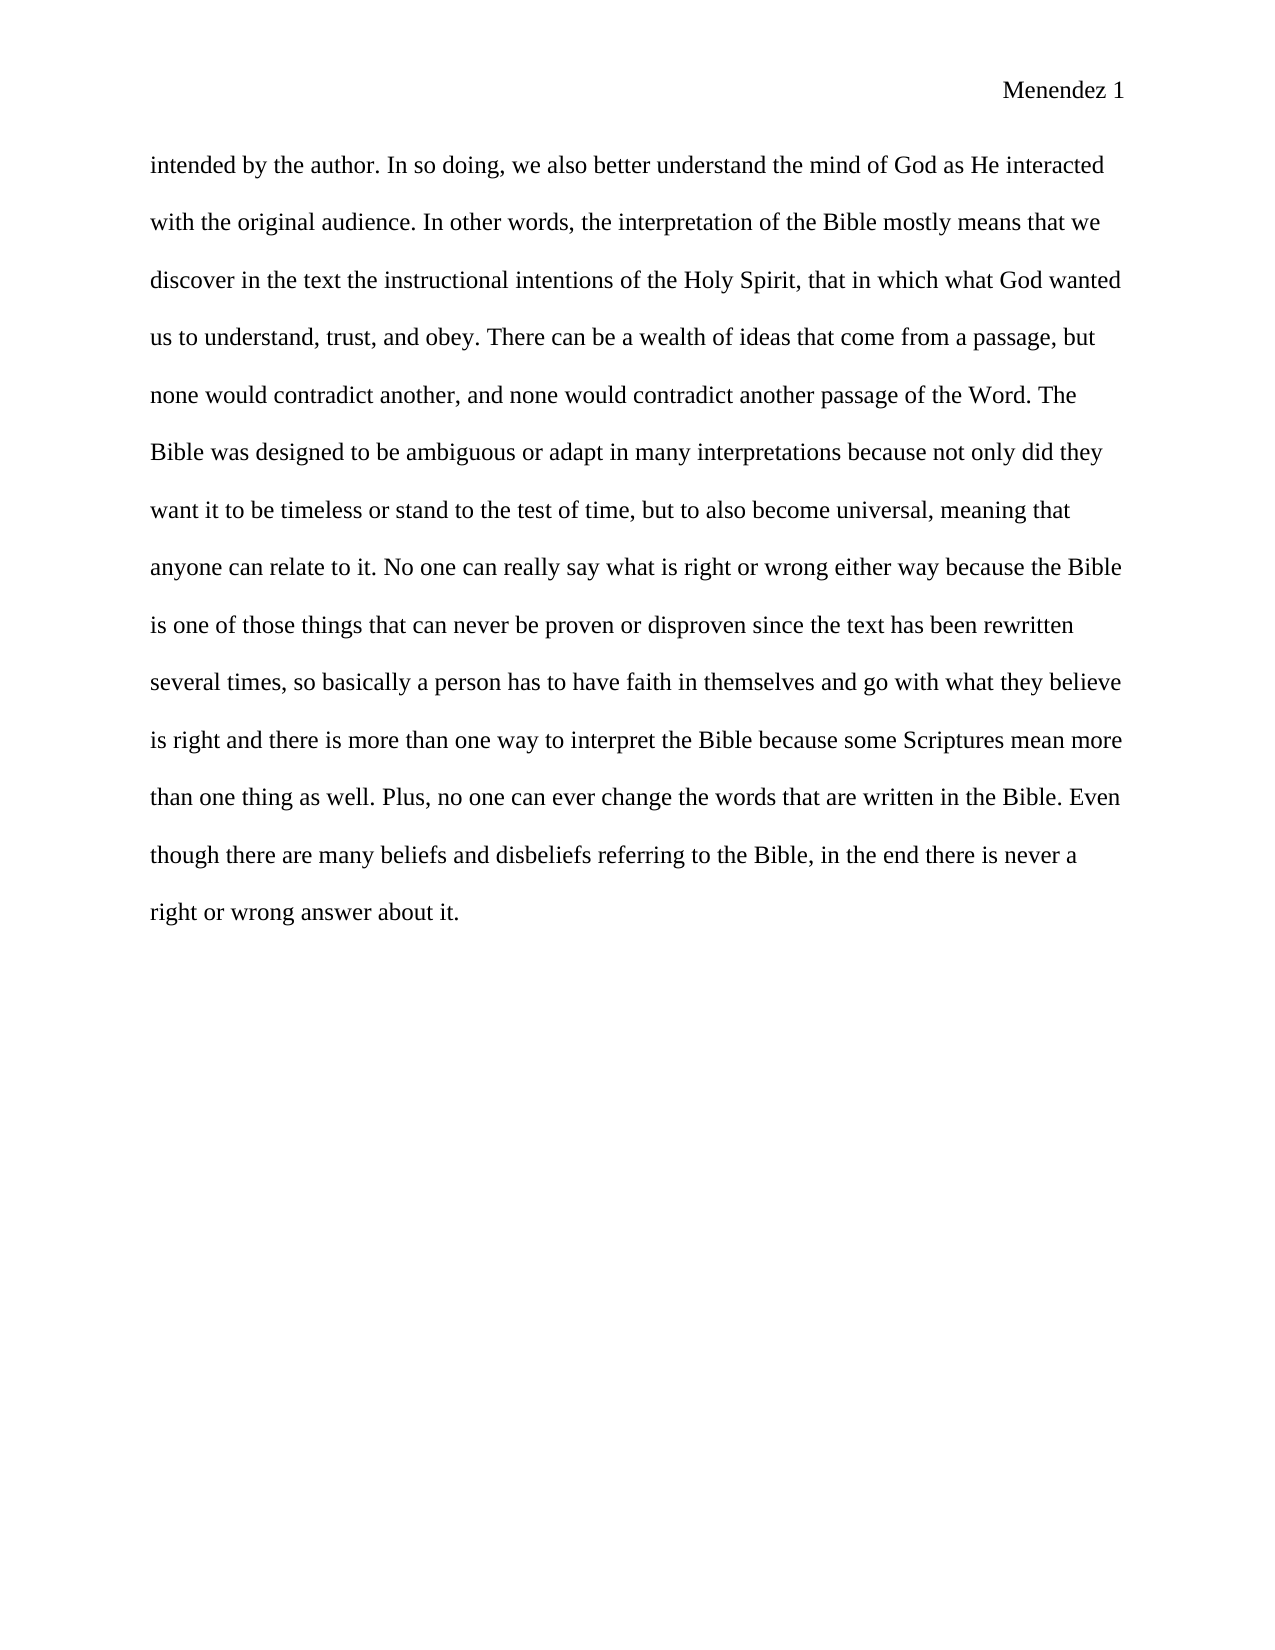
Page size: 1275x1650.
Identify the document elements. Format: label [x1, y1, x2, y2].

text [150, 150, 1125, 926]
